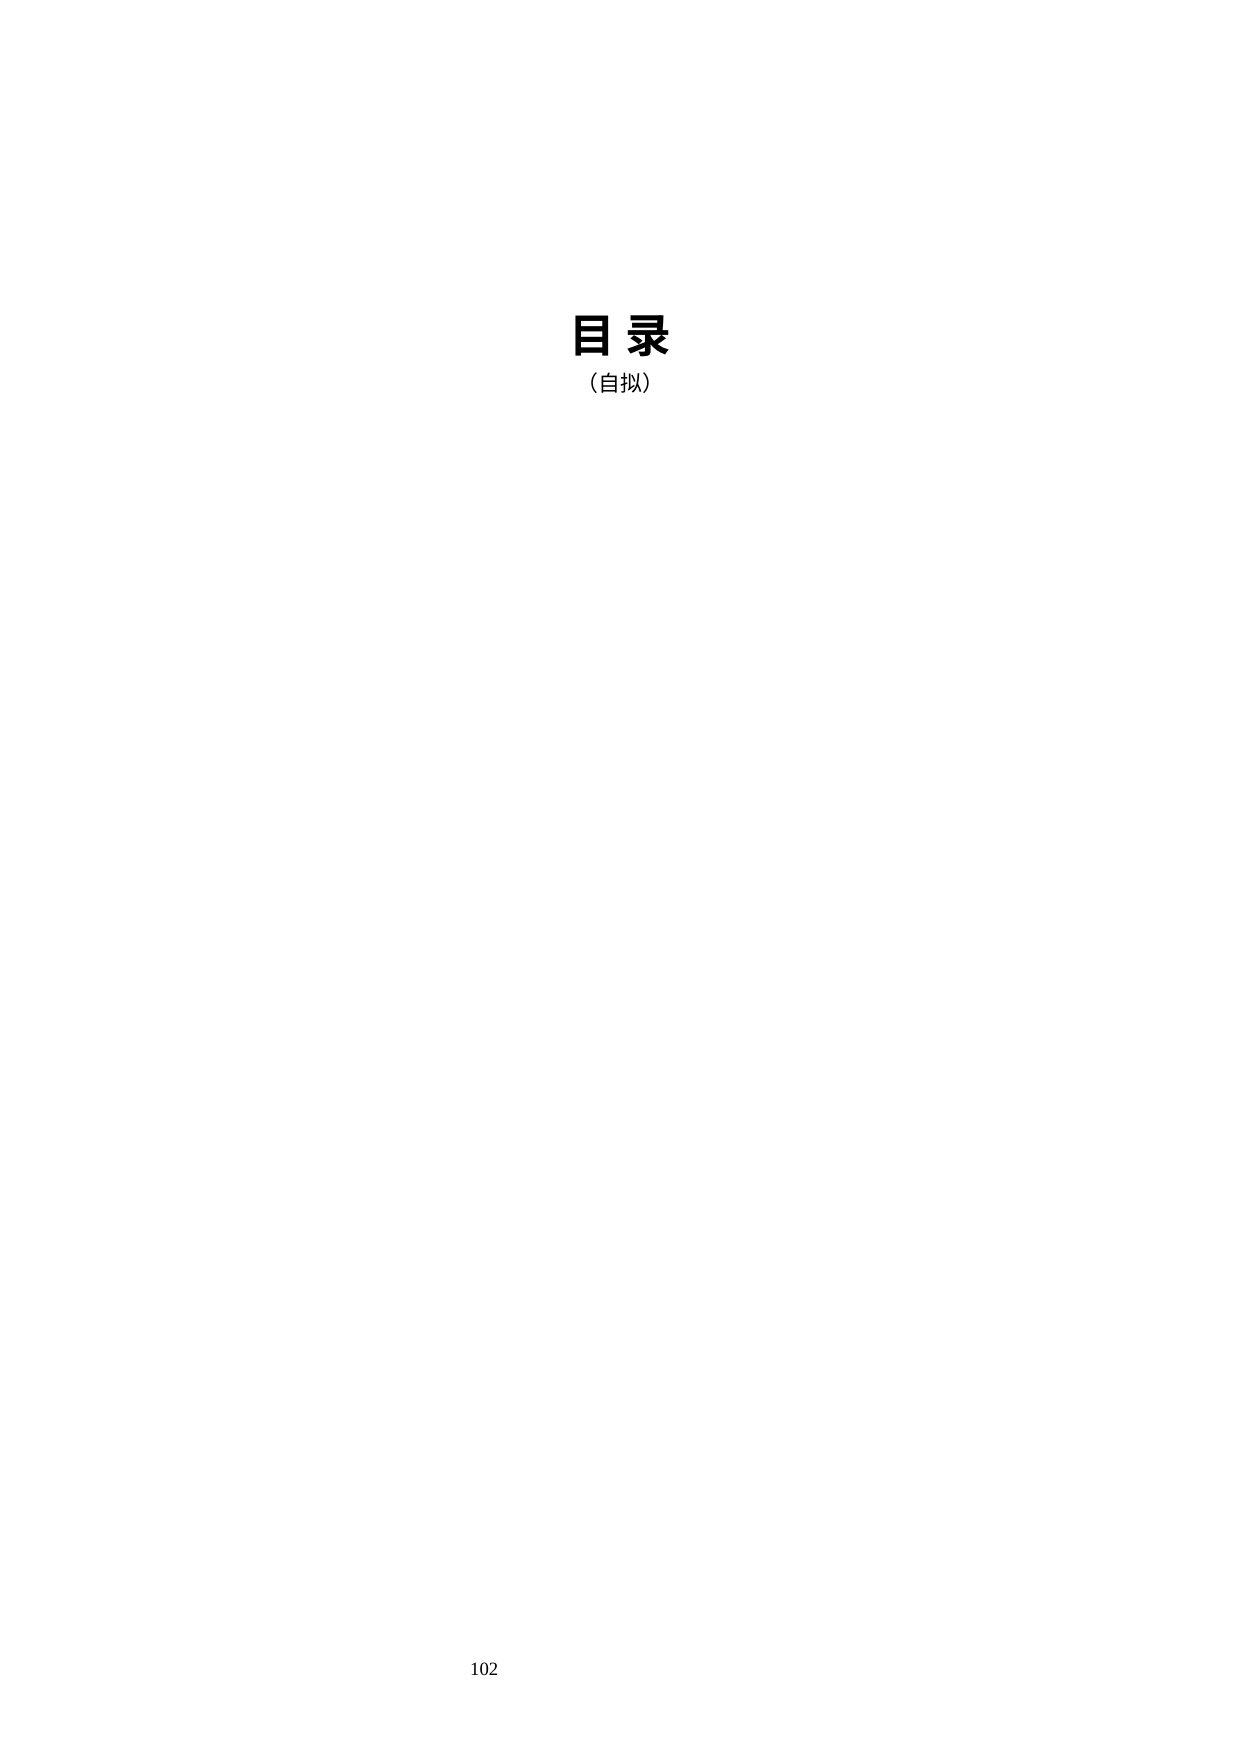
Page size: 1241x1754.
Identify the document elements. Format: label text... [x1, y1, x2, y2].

text （自拟）一、投标函及开标一览表 [152, 366, 1088, 398]
text 目 录 [152, 300, 1088, 366]
